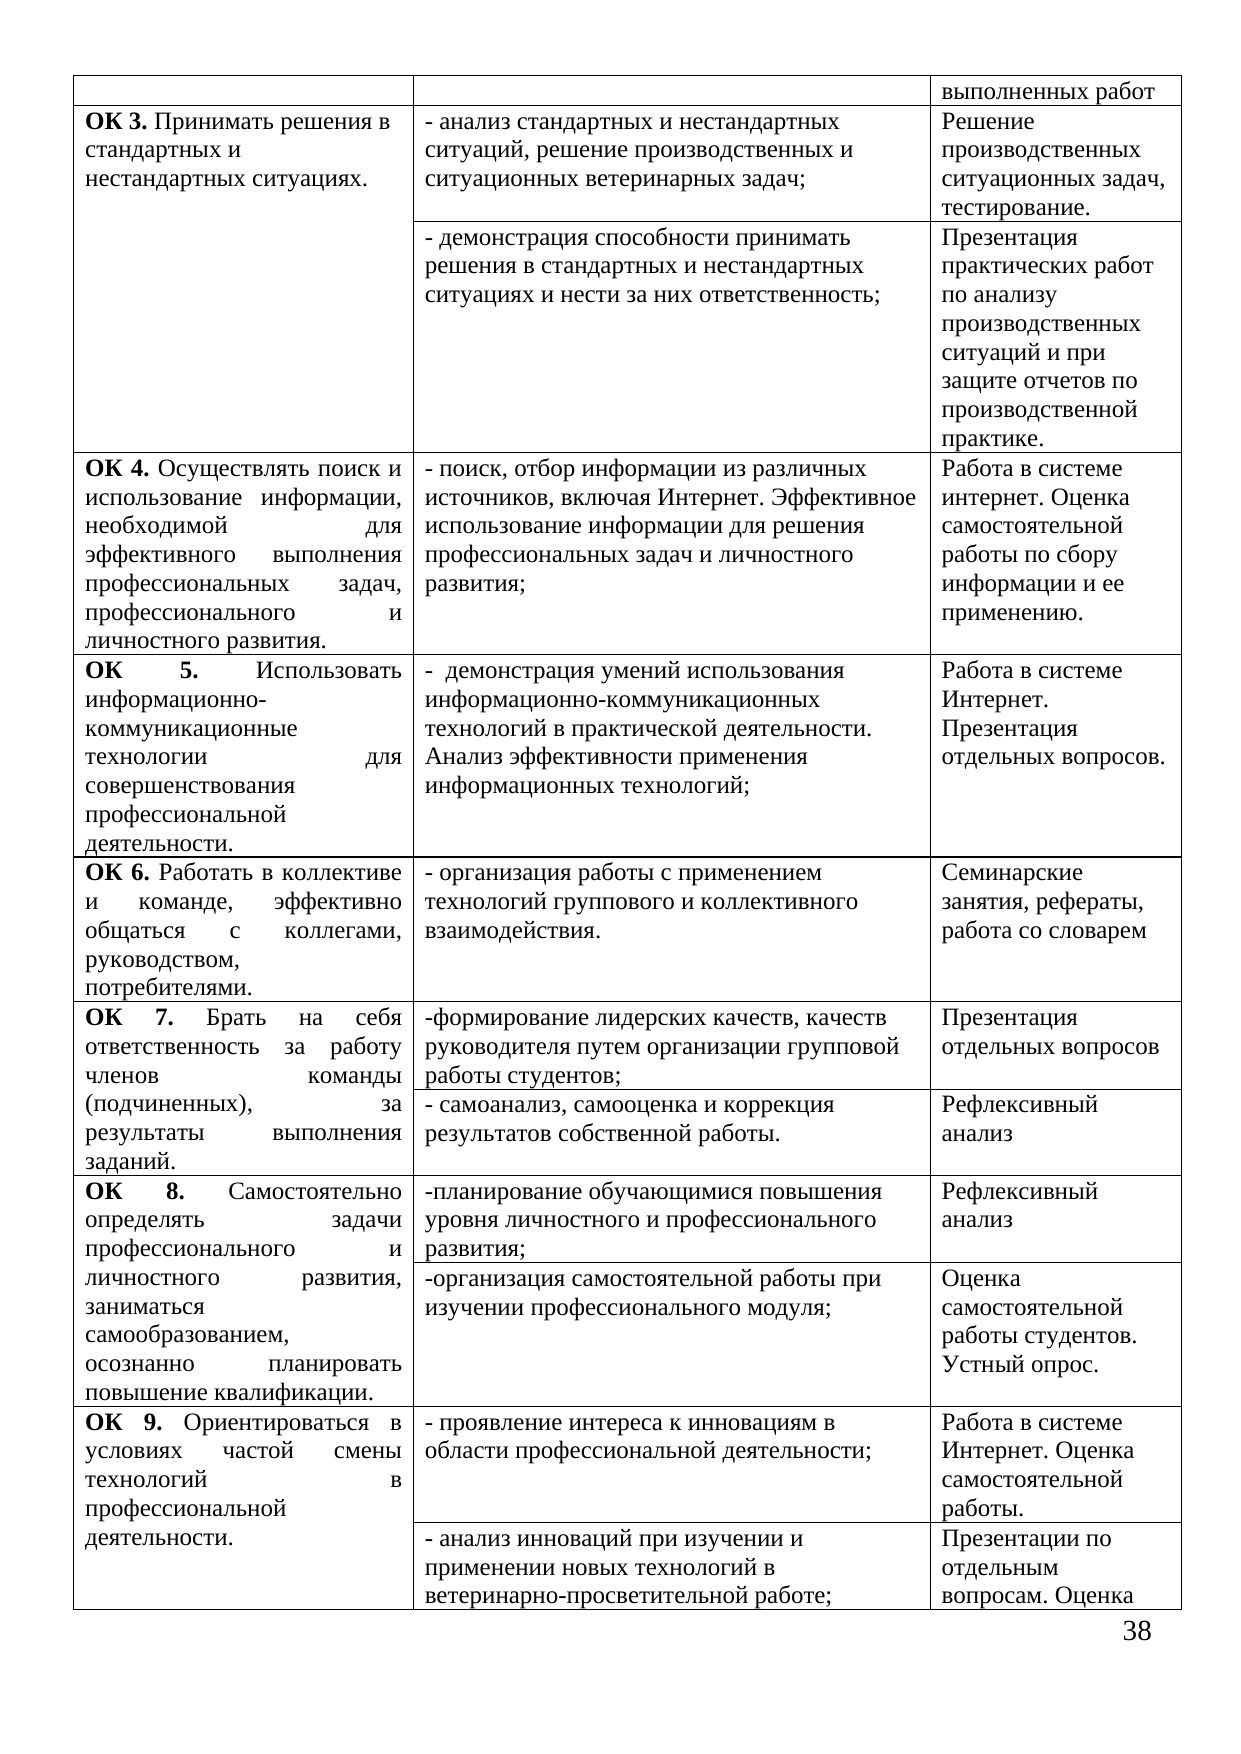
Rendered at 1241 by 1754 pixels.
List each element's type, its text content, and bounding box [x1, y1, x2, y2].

table_cell Работа в системе Интернет. Презентация отдельных вопросов. [931, 655, 1181, 856]
table_cell - проявление интереса к инновациям в области профессиональной деятельности; [414, 1407, 930, 1522]
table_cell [931, 1523, 1181, 1609]
table_cell ОК 6. Работать в коллективе и команде, эффективно общаться с коллегами, руководством, потребителями. [74, 858, 413, 1001]
table_cell - поиск, отбор информации из различных источников, включая Интернет. Эффективное использование информации для решения профессиональных задач и личностного развития; [414, 453, 930, 654]
table_cell - организация работы с применением технологий группового и коллективного взаимодействия. [414, 858, 930, 1001]
table_cell ОК 3. Принимать решения в стандартных и нестандартных ситуациях. [74, 106, 413, 452]
table_cell Презентация практических работ по анализу производственных ситуаций и при защите отчетов по производственной практике. [931, 222, 1181, 452]
table_cell Презентация отдельных вопросов [931, 1002, 1181, 1088]
table_cell Семинарские занятия, рефераты, работа со словарем [931, 858, 1181, 1001]
table_cell ОК 9. Ориентироваться в условиях частой смены технологий в профессиональной деятельности. [74, 1407, 413, 1609]
table_cell - демонстрация способности принимать решения в стандартных и нестандартных ситуациях и нести за них ответственность; [414, 222, 930, 452]
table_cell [414, 76, 930, 105]
table_cell Работа в системе Интернет. Оценка самостоятельной работы. [931, 1407, 1181, 1522]
table_cell Рефлексивный анализ [931, 1176, 1181, 1262]
table_cell ОК 5. Использовать информационно-коммуникационные технологии для совершенствования профессиональной деятельности. [74, 655, 413, 856]
table_cell -организация самостоятельной работы при изучении профессионального модуля; [414, 1263, 930, 1406]
table_cell - демонстрация умений использования информационно-коммуникационных технологий в практической деятельности. Анализ эффективности применения информационных технологий; [414, 655, 930, 856]
table_cell Рефлексивный анализ [931, 1090, 1181, 1175]
table_cell - анализ стандартных и нестандартных ситуаций, решение производственных и ситуационных ветеринарных задач; [414, 106, 930, 221]
table_cell ОК 4. Осуществлять поиск и использование информации, необходимой для эффективного выполнения профессиональных задач, профессионального и личностного развития. [74, 453, 413, 654]
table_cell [414, 1523, 930, 1609]
table_cell Работа в системе интернет. Оценка самостоятельной работы по сбору информации и ее применению. [931, 453, 1181, 654]
table_cell Решение производственных ситуационных задач, тестирование. [931, 106, 1181, 221]
table_cell ОК 7. Брать на себя ответственность за работу членов команды (подчиненных), за результаты выполнения заданий. [74, 1002, 413, 1175]
table_cell -формирование лидерских качеств, качеств руководителя путем организации групповой работы студентов; [414, 1002, 930, 1088]
table_cell Оценка самостоятельной работы студентов. Устный опрос. [931, 1263, 1181, 1406]
table_cell - самоанализ, самооценка и коррекция результатов собственной работы. [414, 1090, 930, 1175]
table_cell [931, 76, 1181, 105]
table_cell -планирование обучающимися повышения уровня личностного и профессионального развития; [414, 1176, 930, 1262]
table_cell ОК 8. Самостоятельно определять задачи профессионального и личностного развития, заниматься самообразованием, осознанно планировать повышение квалификации. [74, 1176, 413, 1406]
